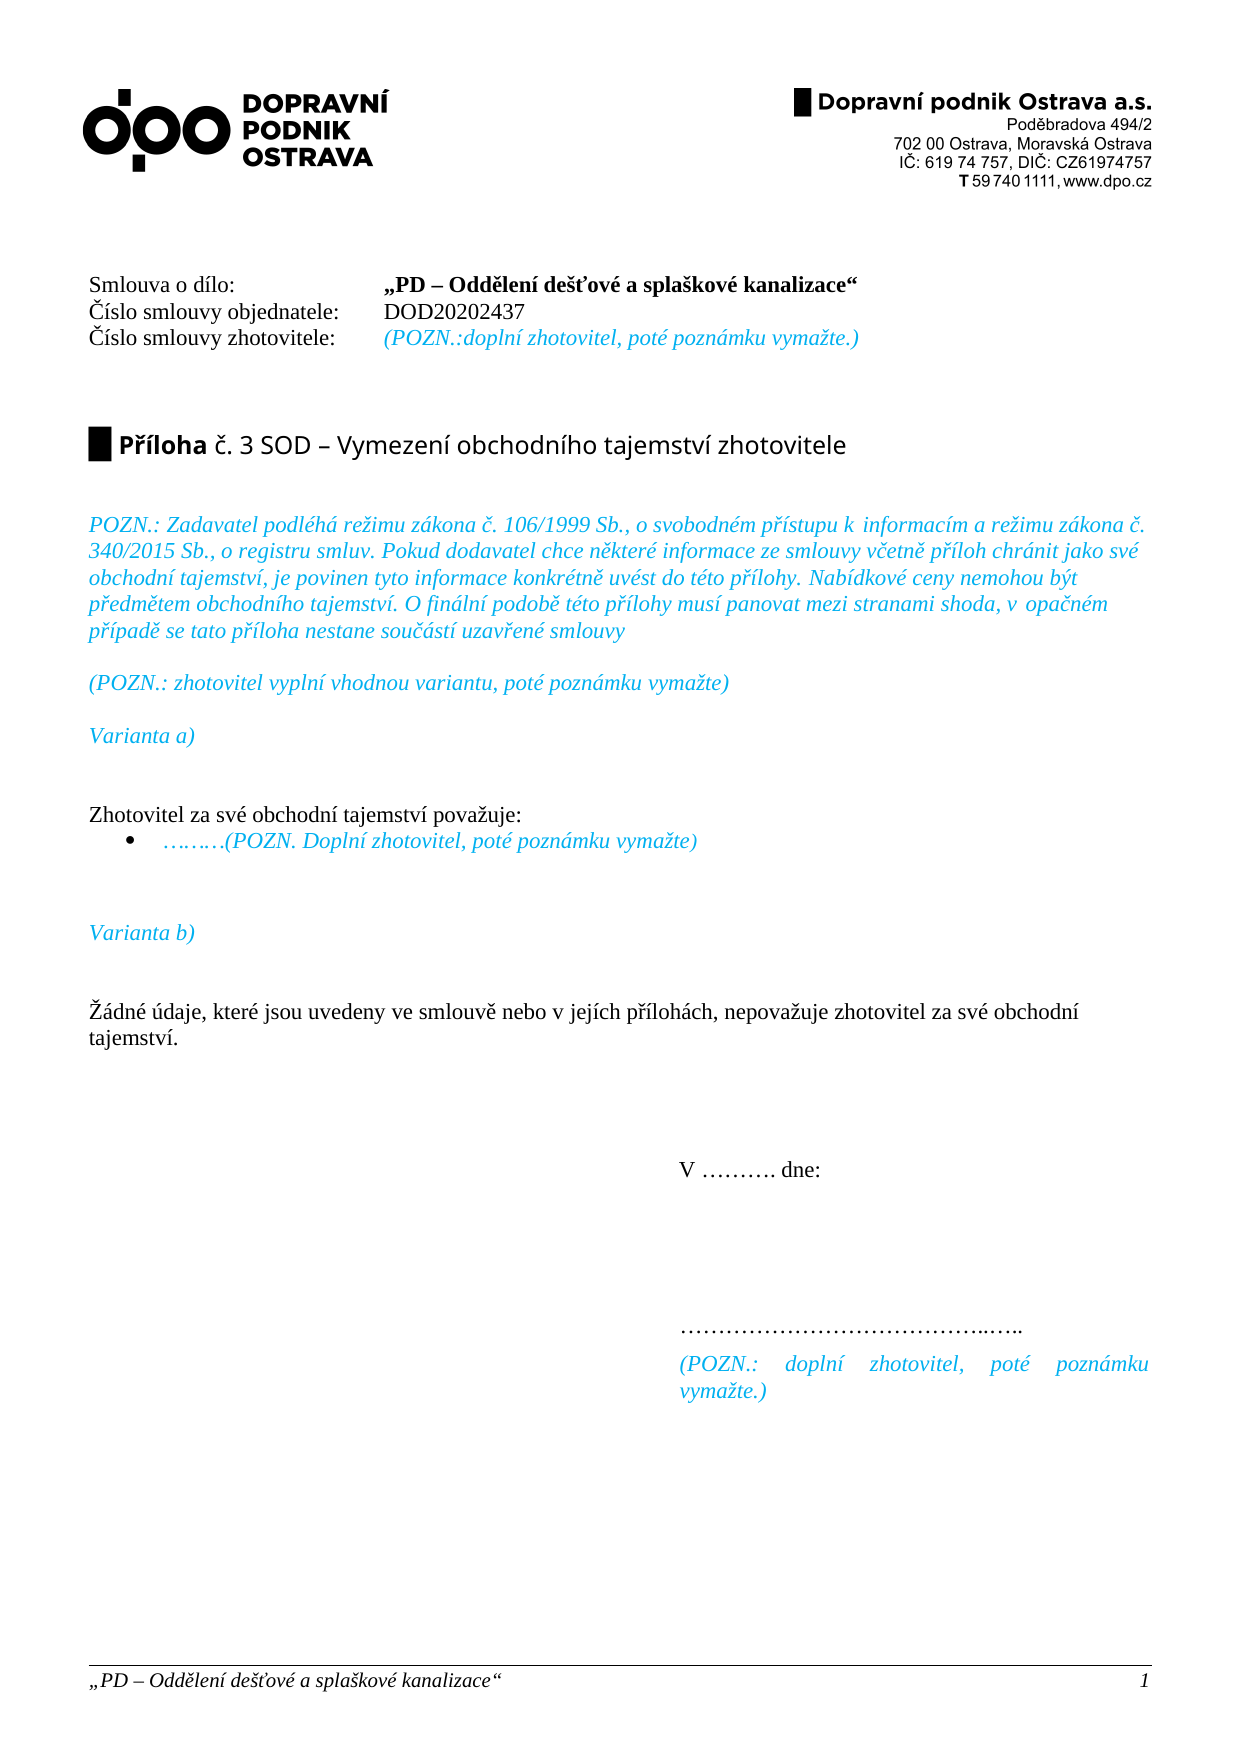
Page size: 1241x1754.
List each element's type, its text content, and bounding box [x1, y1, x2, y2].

picture [536, 522, 542, 532]
text Číslo smlouvy objednatele: DOD20202437 [89, 298, 1152, 324]
picture [82, 89, 390, 172]
subtitle Příloha č. 3 SOD – Vymezení obchodního tajemství zhotovitele [89, 426, 1152, 461]
text Varianta a) [89, 722, 1152, 748]
text (POZN.: doplní zhotovitel, poté poznámku vymažte.) [89, 1351, 1152, 1403]
text Číslo smlouvy zhotovitele: (POZN.:doplní zhotovitel, poté poznámku vymažte.) [89, 324, 1152, 351]
text POZN.: Zadavatel podléhá režimu zákona č. 106/1999 Sb., o svobodném přístupu k informacím a režimu zákona č. 340/2015 Sb., o registru smluv. Pokud dodavatel chce některé informace ze smlouvy včetně příloh chránit jako své obchodní tajemství, je povinen tyto informace konkrétně uvést do této přílohy. Nabídkové ceny nemohou být předmětem obchodního tajemství. O finální podobě této přílohy musí panovat mezi stranami shoda, v opačném případě se tato příloha nestane součástí uzavřené smlouvy [89, 511, 1152, 643]
text Žádné údaje, které jsou uvedeny ve smlouvě nebo v jejích přílohách, nepovažuje zhotovitel za své obchodní tajemství. [89, 998, 1152, 1051]
picture [794, 88, 1152, 190]
text …………………………………..….. [89, 1312, 1152, 1338]
text (POZN.: zhotovitel vyplní vhodnou variantu, poté poznámku vymažte) [89, 669, 1152, 696]
text V ………. dne: [89, 1156, 1152, 1183]
text Varianta b) [89, 919, 1152, 945]
list ………(POZN. Doplní zhotovitel, poté poznámku vymažte) [126, 827, 1152, 854]
text Zhotovitel za své obchodní tajemství považuje: [89, 801, 1152, 827]
text Smlouva o dílo: „PD – Oddělení dešťové a splaškové kanalizace“ [89, 272, 1152, 298]
picture [122, 549, 128, 558]
